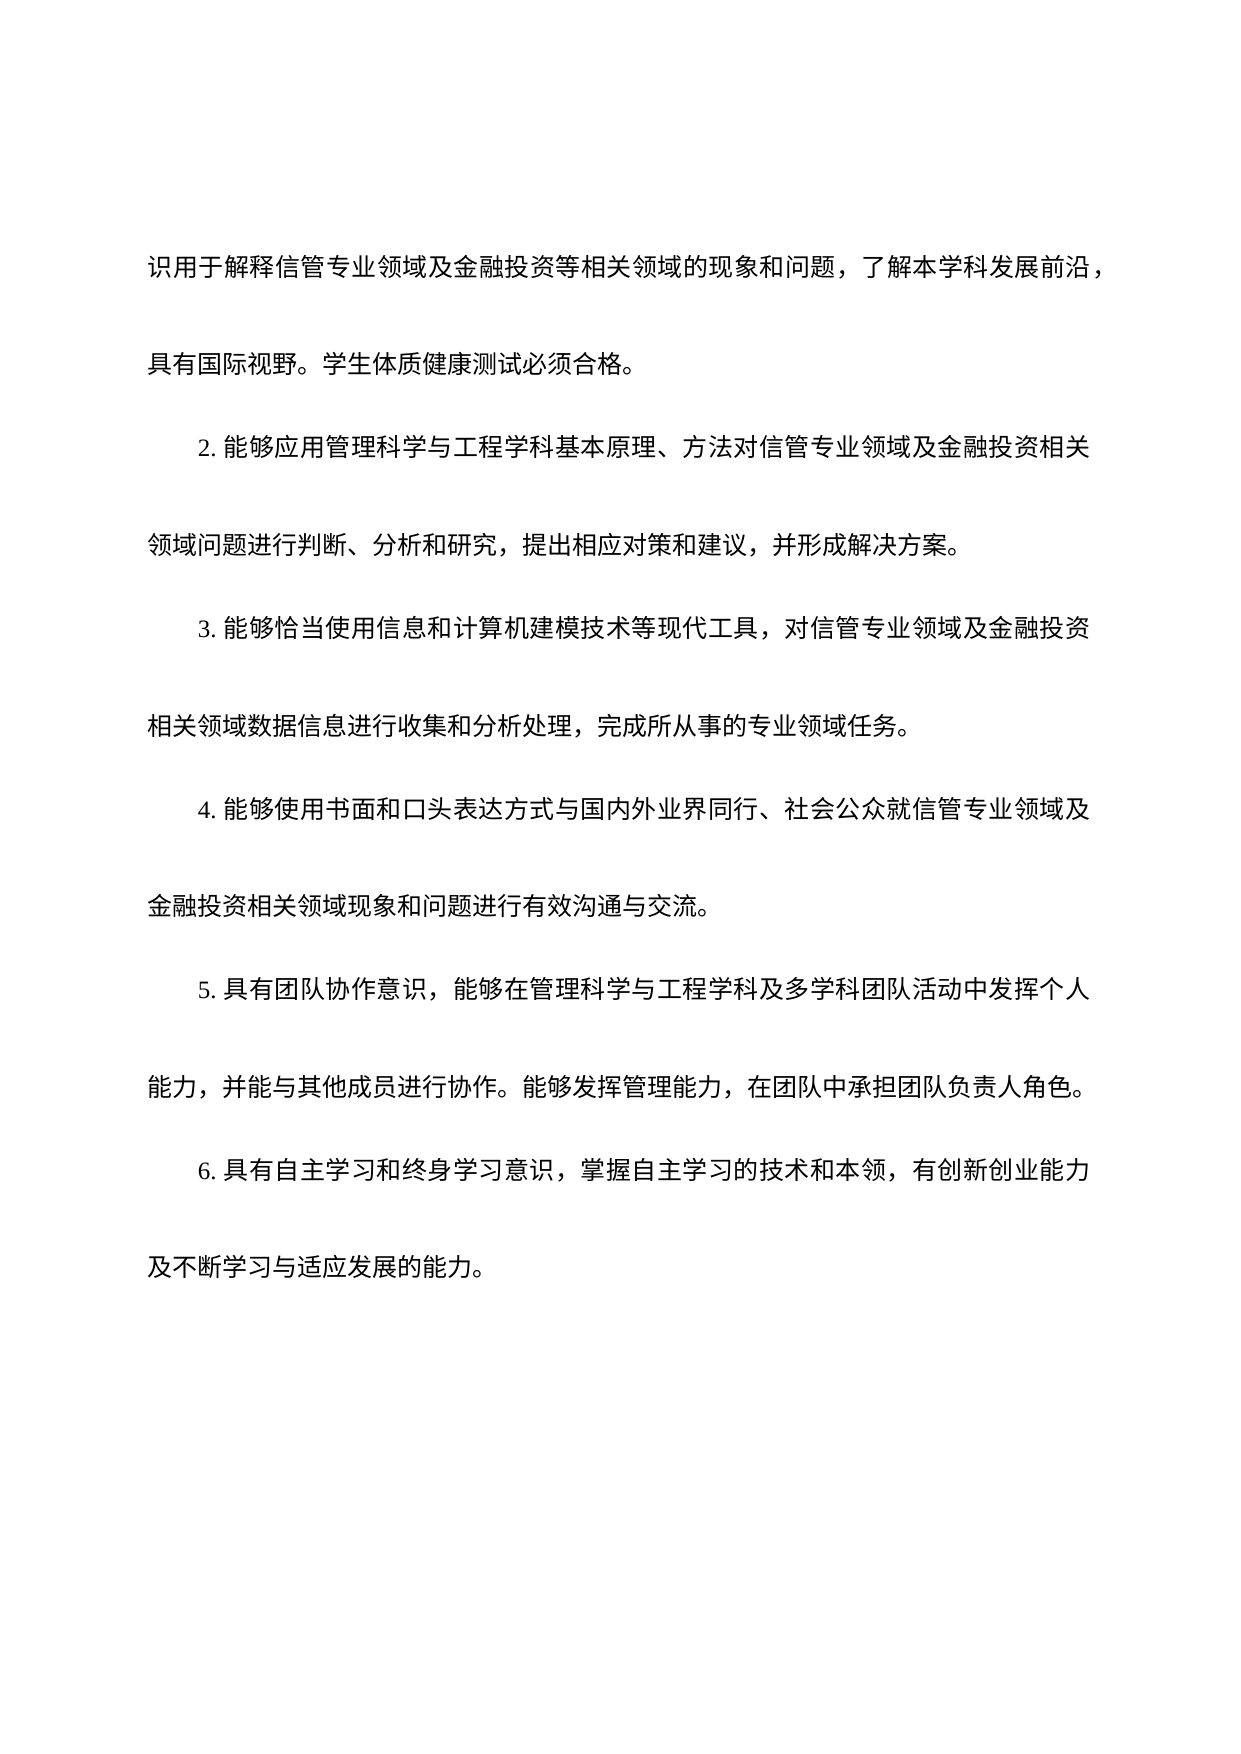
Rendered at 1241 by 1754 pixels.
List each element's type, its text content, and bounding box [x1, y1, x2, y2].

text 6. 具有自主学习和终身学习意识，掌握自主学习的技术和本领，有创新创业能力及不断学习与适应发展的能力。 [148, 1136, 1092, 1298]
text 3. 能够恰当使用信息和计算机建模技术等现代工具，对信管专业领域及金融投资相关领域数据信息进行收集和分析处理，完成所从事的专业领域任务。 [148, 594, 1092, 757]
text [148, 233, 1092, 395]
text 2. 能够应用管理科学与工程学科基本原理、方法对信管专业领域及金融投资相关领域问题进行判断、分析和研究，提出相应对策和建议，并形成解决方案。 [148, 413, 1092, 576]
text 4. 能够使用书面和口头表达方式与国内外业界同行、社会公众就信管专业领域及金融投资相关领域现象和问题进行有效沟通与交流。 [148, 775, 1092, 937]
text 5. 具有团队协作意识，能够在管理科学与工程学科及多学科团队活动中发挥个人能力，并能与其他成员进行协作。能够发挥管理能力，在团队中承担团队负责人角色。 [148, 955, 1092, 1118]
